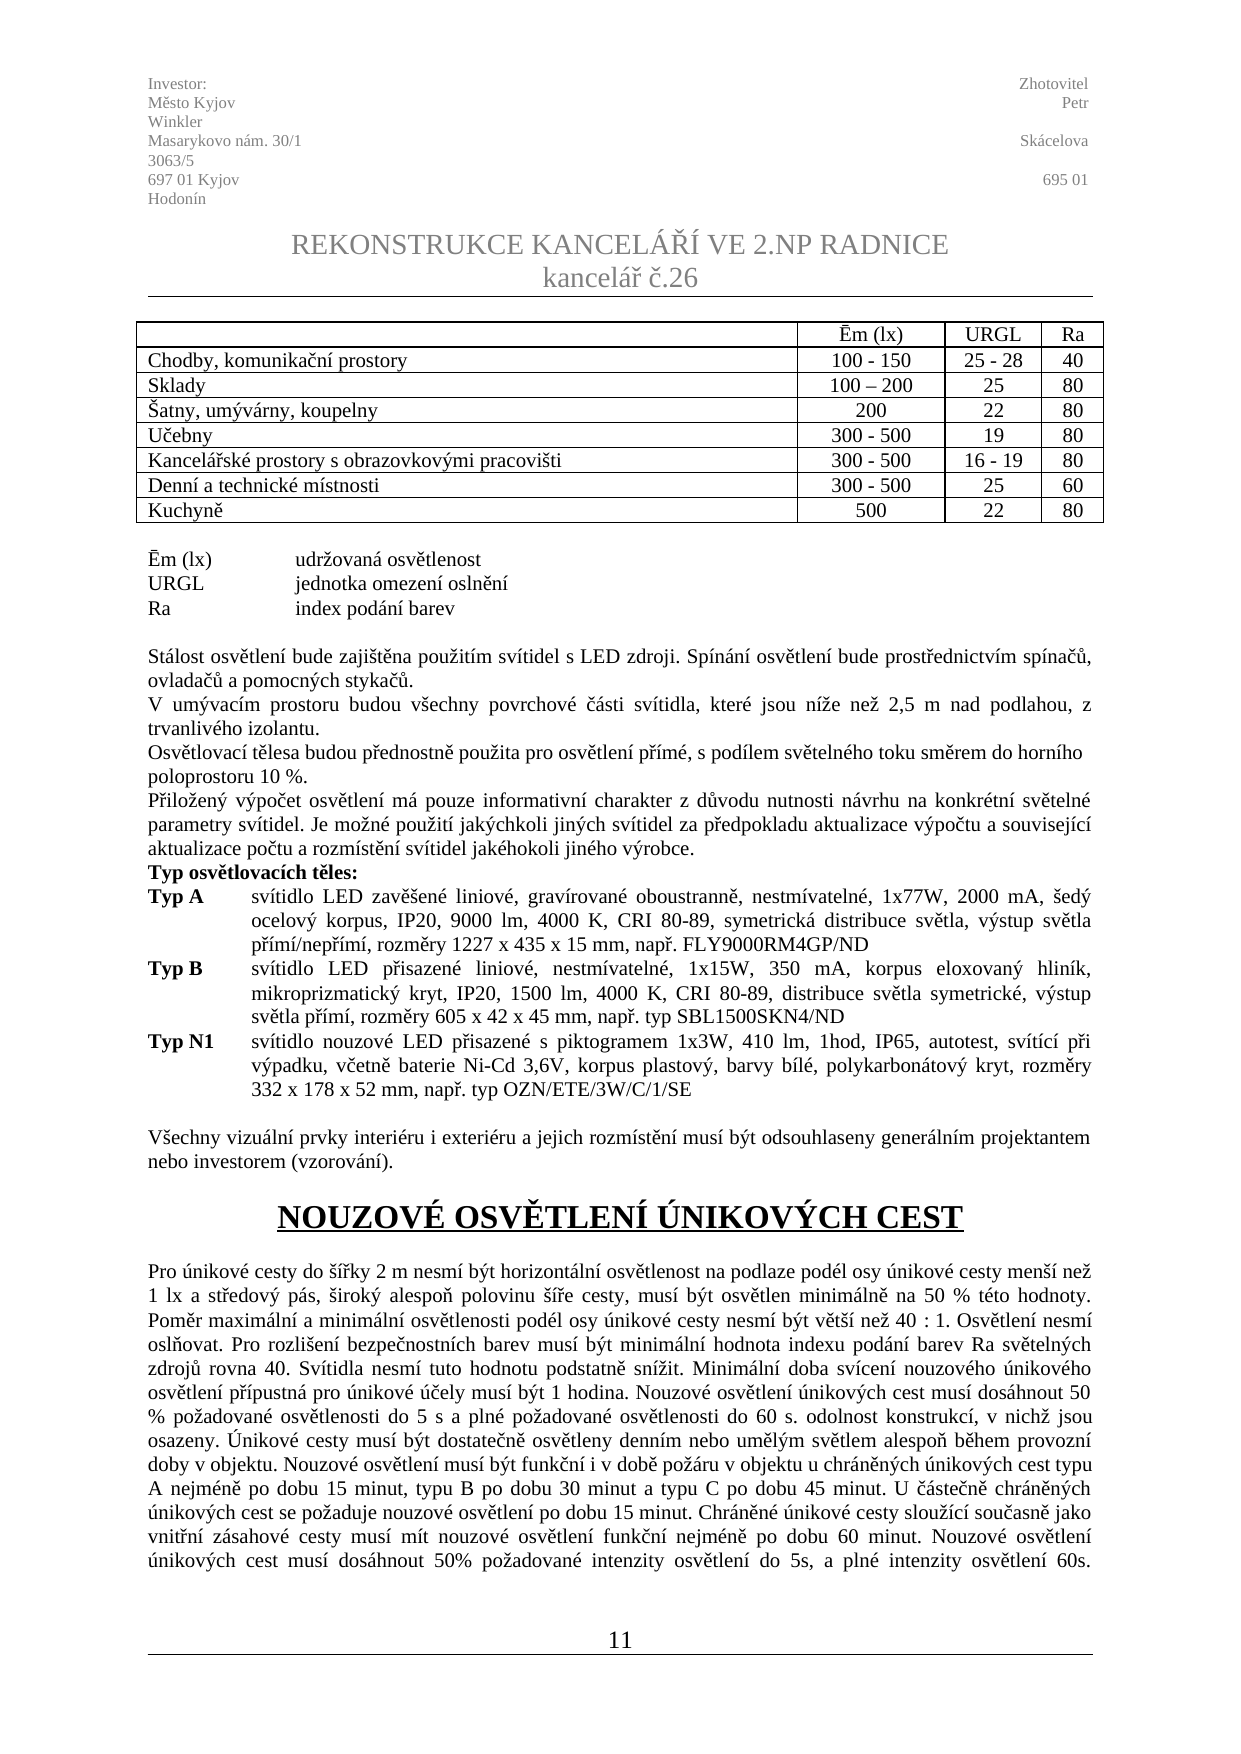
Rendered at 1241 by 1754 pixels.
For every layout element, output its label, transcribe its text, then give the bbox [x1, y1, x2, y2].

text Typ osvětlovacích těles: [148, 860, 1093, 884]
table_cell 25 - 28 [946, 348, 1041, 372]
table_cell Chodby, komunikační prostory [137, 348, 797, 372]
table_cell 300 - 500 [798, 448, 944, 472]
text Typ N1 svítidlo nouzové LED přisazené s piktogramem 1x3W, 410 lm, 1hod, IP65, autotest, svítící při výpadku, včetně baterie Ni-Cd 3,6V, korpus plastový, barvy bílé, polykarbonátový kryt, rozměry 332 x 178 x 52 mm, např. typ OZN/ETE/3W/C/1/SE [148, 1028, 1093, 1101]
text Typ B svítidlo LED přisazené liniové, nestmívatelné, 1x15W, 350 mA, korpus eloxovaný hliník, mikroprizmatický kryt, IP20, 1500 lm, 4000 K, CRI 80-89, distribuce světla symetrické, výstup světla přímí, rozměry 605 x 42 x 45 mm, např. typ SBL1500SKN4/ND [148, 956, 1093, 1028]
text V umývacím prostoru budou všechny povrchové části svítidla, které jsou níže než 2,5 m nad podlahou, z trvanlivého izolantu. [148, 692, 1093, 740]
table_cell 19 [946, 423, 1041, 447]
table_cell Kuchyně [137, 498, 797, 522]
table_cell 22 [946, 398, 1041, 422]
table_cell Denní a technické místnosti [137, 473, 797, 497]
table_cell Šatny, umývárny, koupelny [137, 398, 797, 422]
table_cell 40 [1042, 348, 1103, 372]
text Ēm (lx) udržovaná osvětlenost [148, 547, 1093, 571]
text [148, 1259, 1093, 1572]
text URGL jednotka omezení oslnění [148, 571, 1093, 595]
table_cell Učebny [137, 423, 797, 447]
table_cell 200 [798, 398, 944, 422]
table_cell 25 [946, 373, 1041, 397]
table_cell 500 [798, 498, 944, 522]
text Ra index podání barev [148, 595, 1093, 619]
text Osvětlovací tělesa budou přednostně použita pro osvětlení přímé, s podílem světelného toku směrem do horního poloprostoru 10 %. [148, 740, 1093, 788]
table_cell 16 - 19 [946, 448, 1041, 472]
table_cell 25 [946, 473, 1041, 497]
table_cell 300 - 500 [798, 473, 944, 497]
table_header URGL [946, 323, 1041, 346]
table_cell 100 – 200 [798, 373, 944, 397]
text Všechny vizuální prvky interiéru i exteriéru a jejich rozmístění musí být odsouhlaseny generálním projektantem nebo investorem (vzorování). [148, 1125, 1093, 1173]
table_cell 60 [1042, 473, 1103, 497]
table_cell 80 [1042, 398, 1103, 422]
text Přiložený výpočet osvětlení má pouze informativní charakter z důvodu nutnosti návrhu na konkrétní světelné parametry svítidel. Je možné použití jakýchkoli jiných svítidel za předpokladu aktualizace výpočtu a související aktualizace počtu a rozmístění svítidel jakéhokoli jiného výrobce. [148, 788, 1093, 860]
text Stálost osvětlení bude zajištěna použitím svítidel s LED zdroji. Spínání osvětlení bude prostřednictvím spínačů, ovladačů a pomocných stykačů. [148, 643, 1093, 692]
table_cell 100 - 150 [798, 348, 944, 372]
table_cell 80 [1042, 498, 1103, 522]
table_cell 80 [1042, 448, 1103, 472]
table_cell 300 - 500 [798, 423, 944, 447]
table_cell 22 [946, 498, 1041, 522]
table_cell 80 [1042, 423, 1103, 447]
text NOUZOVÉ OSVĚTLENÍ ÚNIKOVÝCH CEST [148, 1197, 1093, 1235]
table_header Ēm (lx) [798, 323, 944, 346]
table_cell Sklady [137, 373, 797, 397]
table_header Ra [1042, 323, 1103, 346]
text Typ A svítidlo LED zavěšené liniové, gravírované oboustranně, nestmívatelné, 1x77W, 2000 mA, šedý ocelový korpus, IP20, 9000 lm, 4000 K, CRI 80-89, symetrická distribuce světla, výstup světla přímí/nepřímí, rozměry 1227 x 435 x 15 mm, např. FLY9000RM4GP/ND [148, 884, 1093, 956]
table_cell Kancelářské prostory s obrazovkovými pracovišti [137, 448, 797, 472]
table_header [137, 323, 797, 346]
table_cell 80 [1042, 373, 1103, 397]
